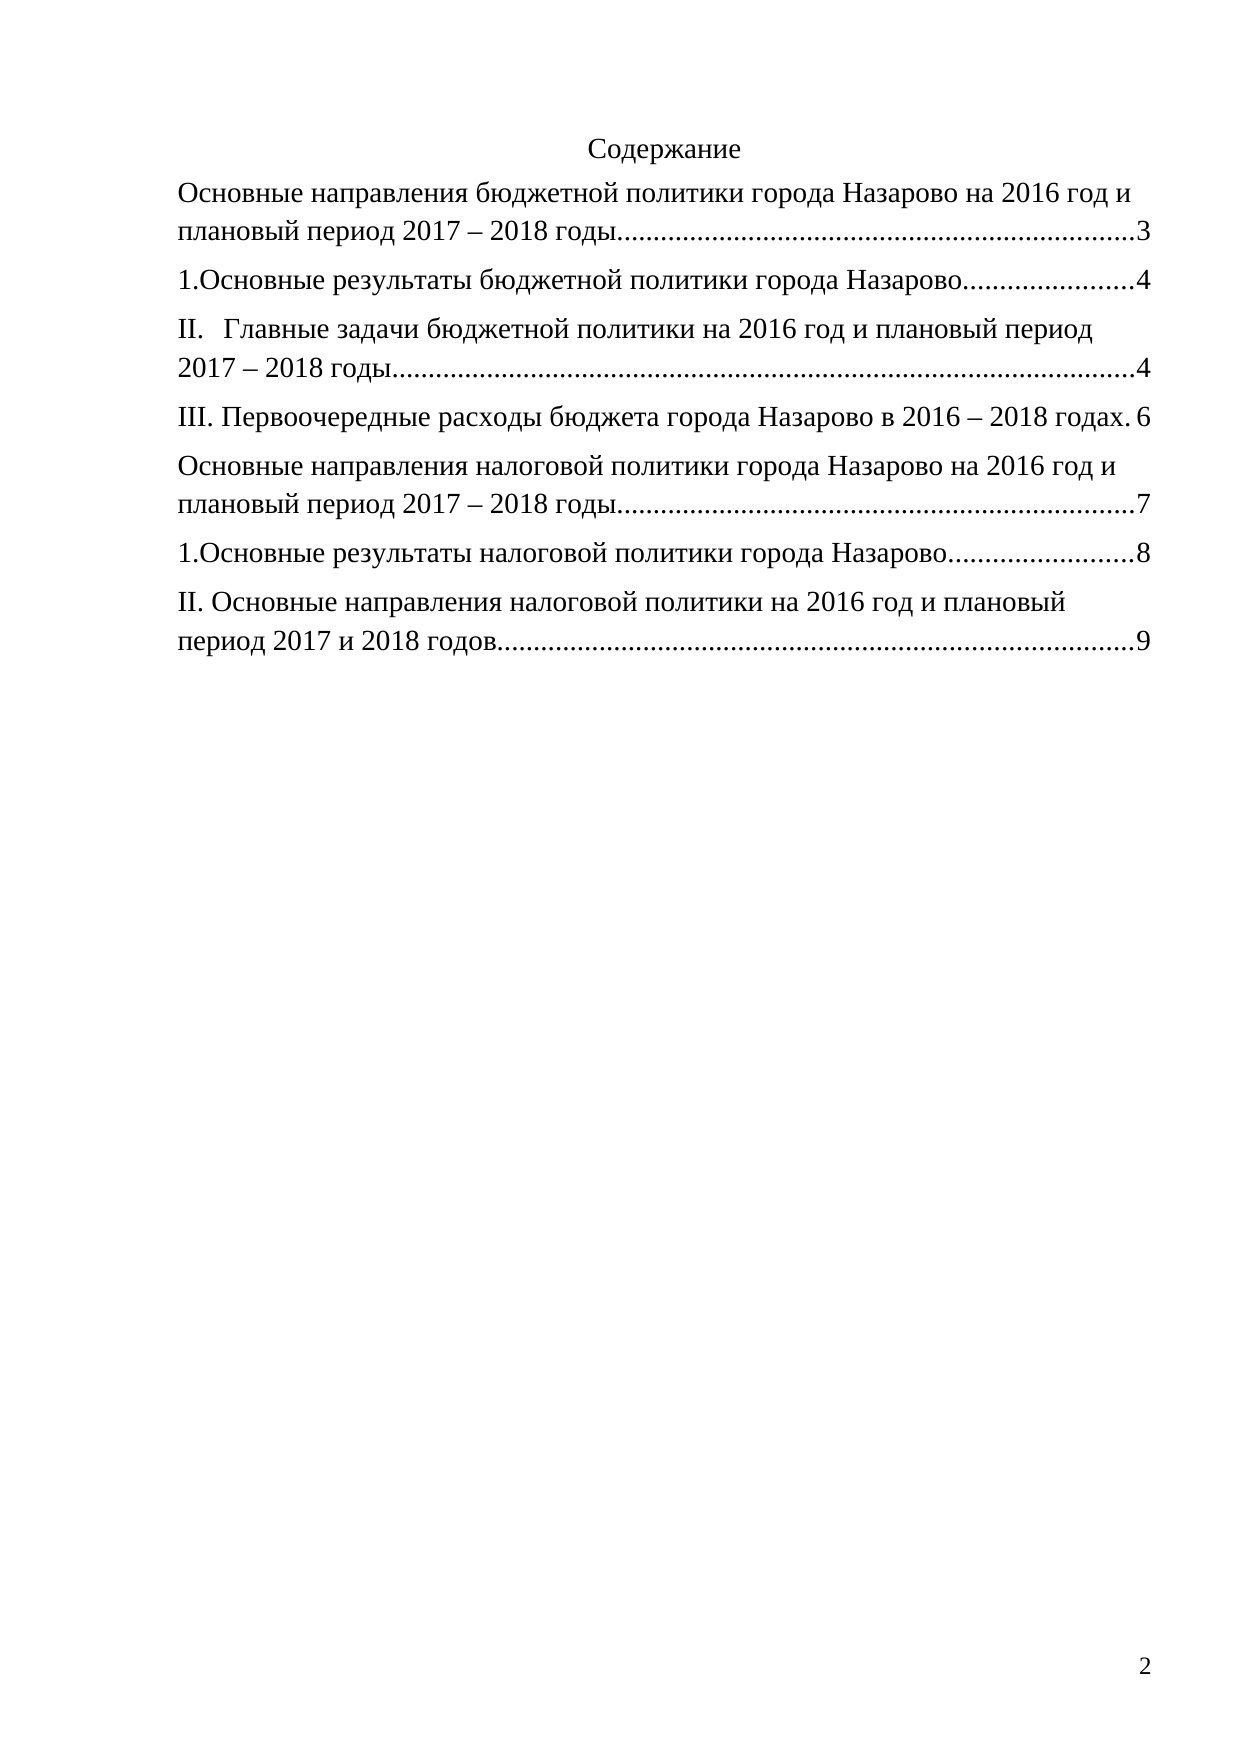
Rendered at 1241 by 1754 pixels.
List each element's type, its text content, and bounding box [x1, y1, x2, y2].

text Содержание [177, 131, 1152, 165]
